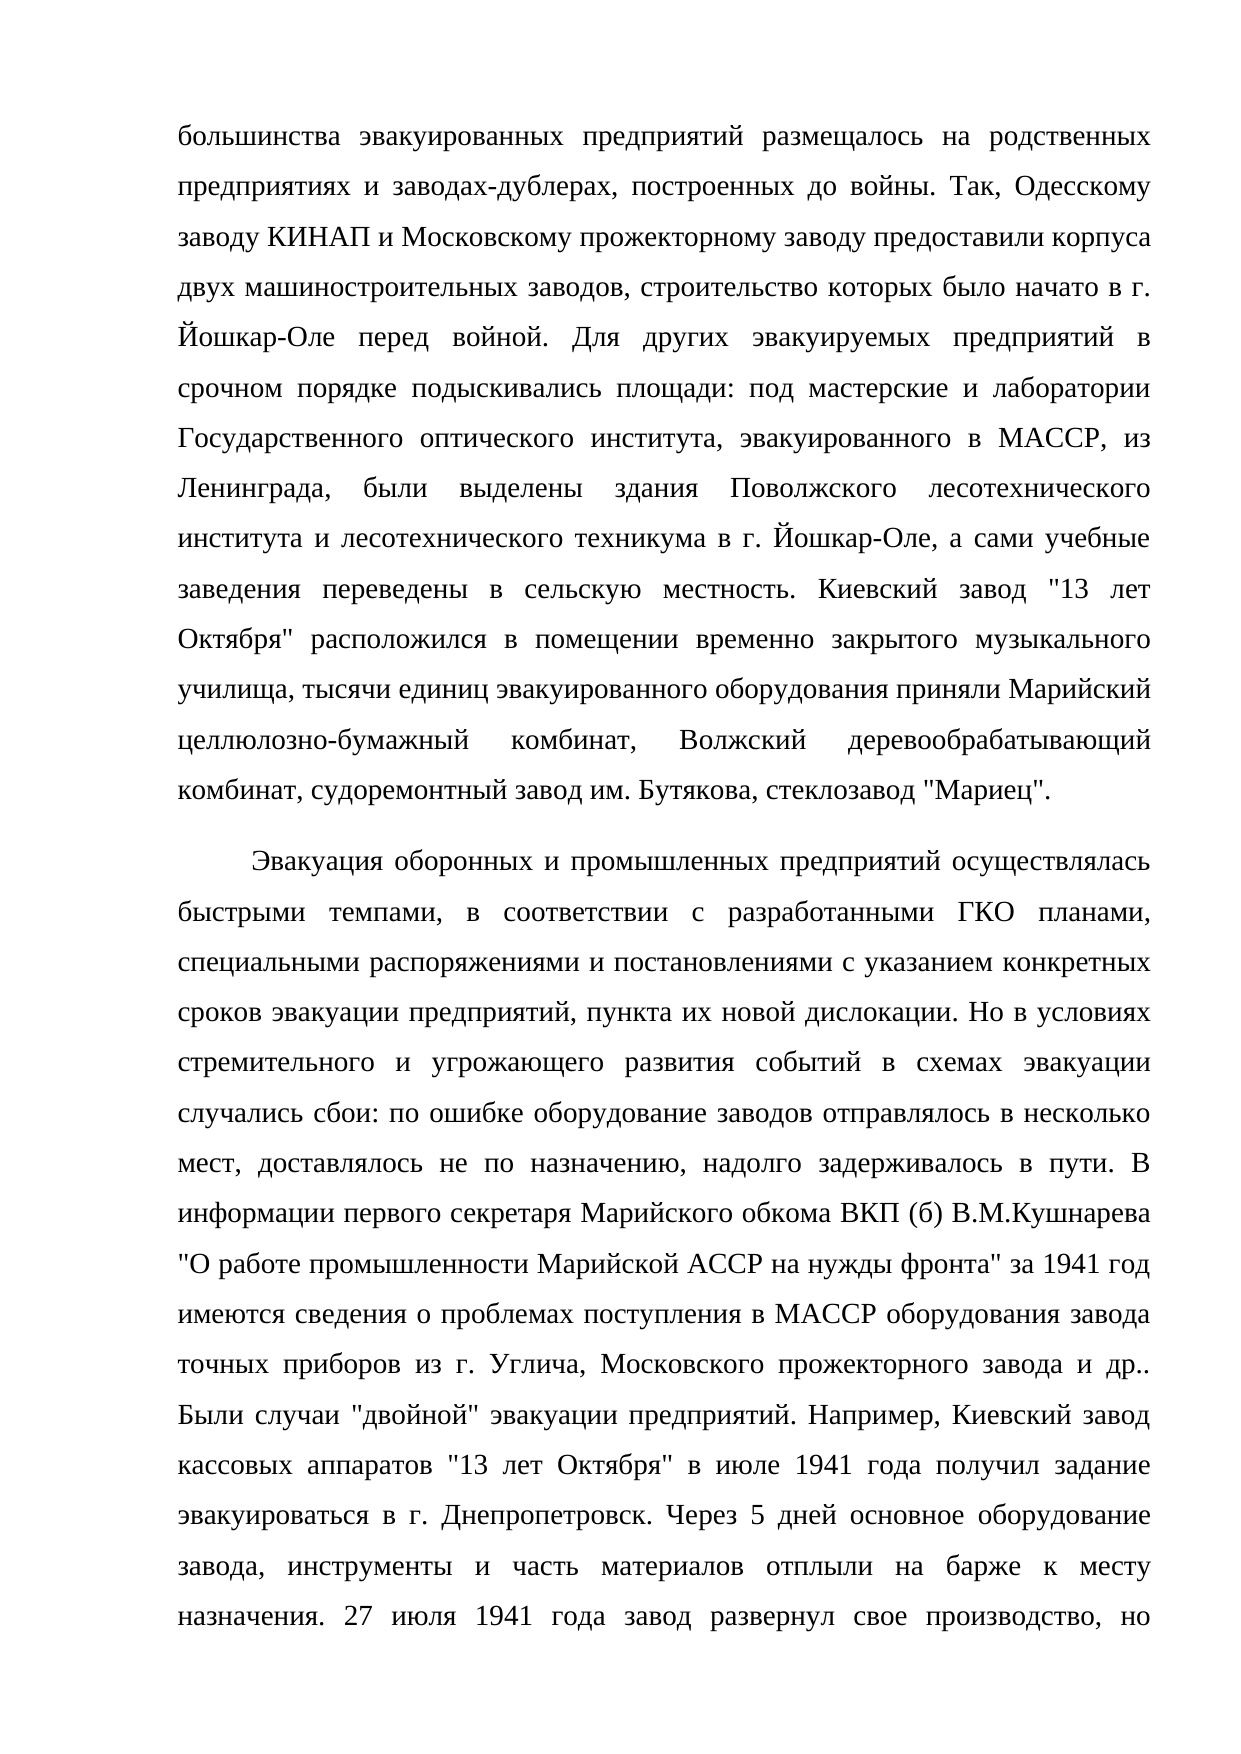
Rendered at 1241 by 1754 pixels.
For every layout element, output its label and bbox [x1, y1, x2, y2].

text [177, 843, 1152, 1632]
text [177, 118, 1152, 806]
